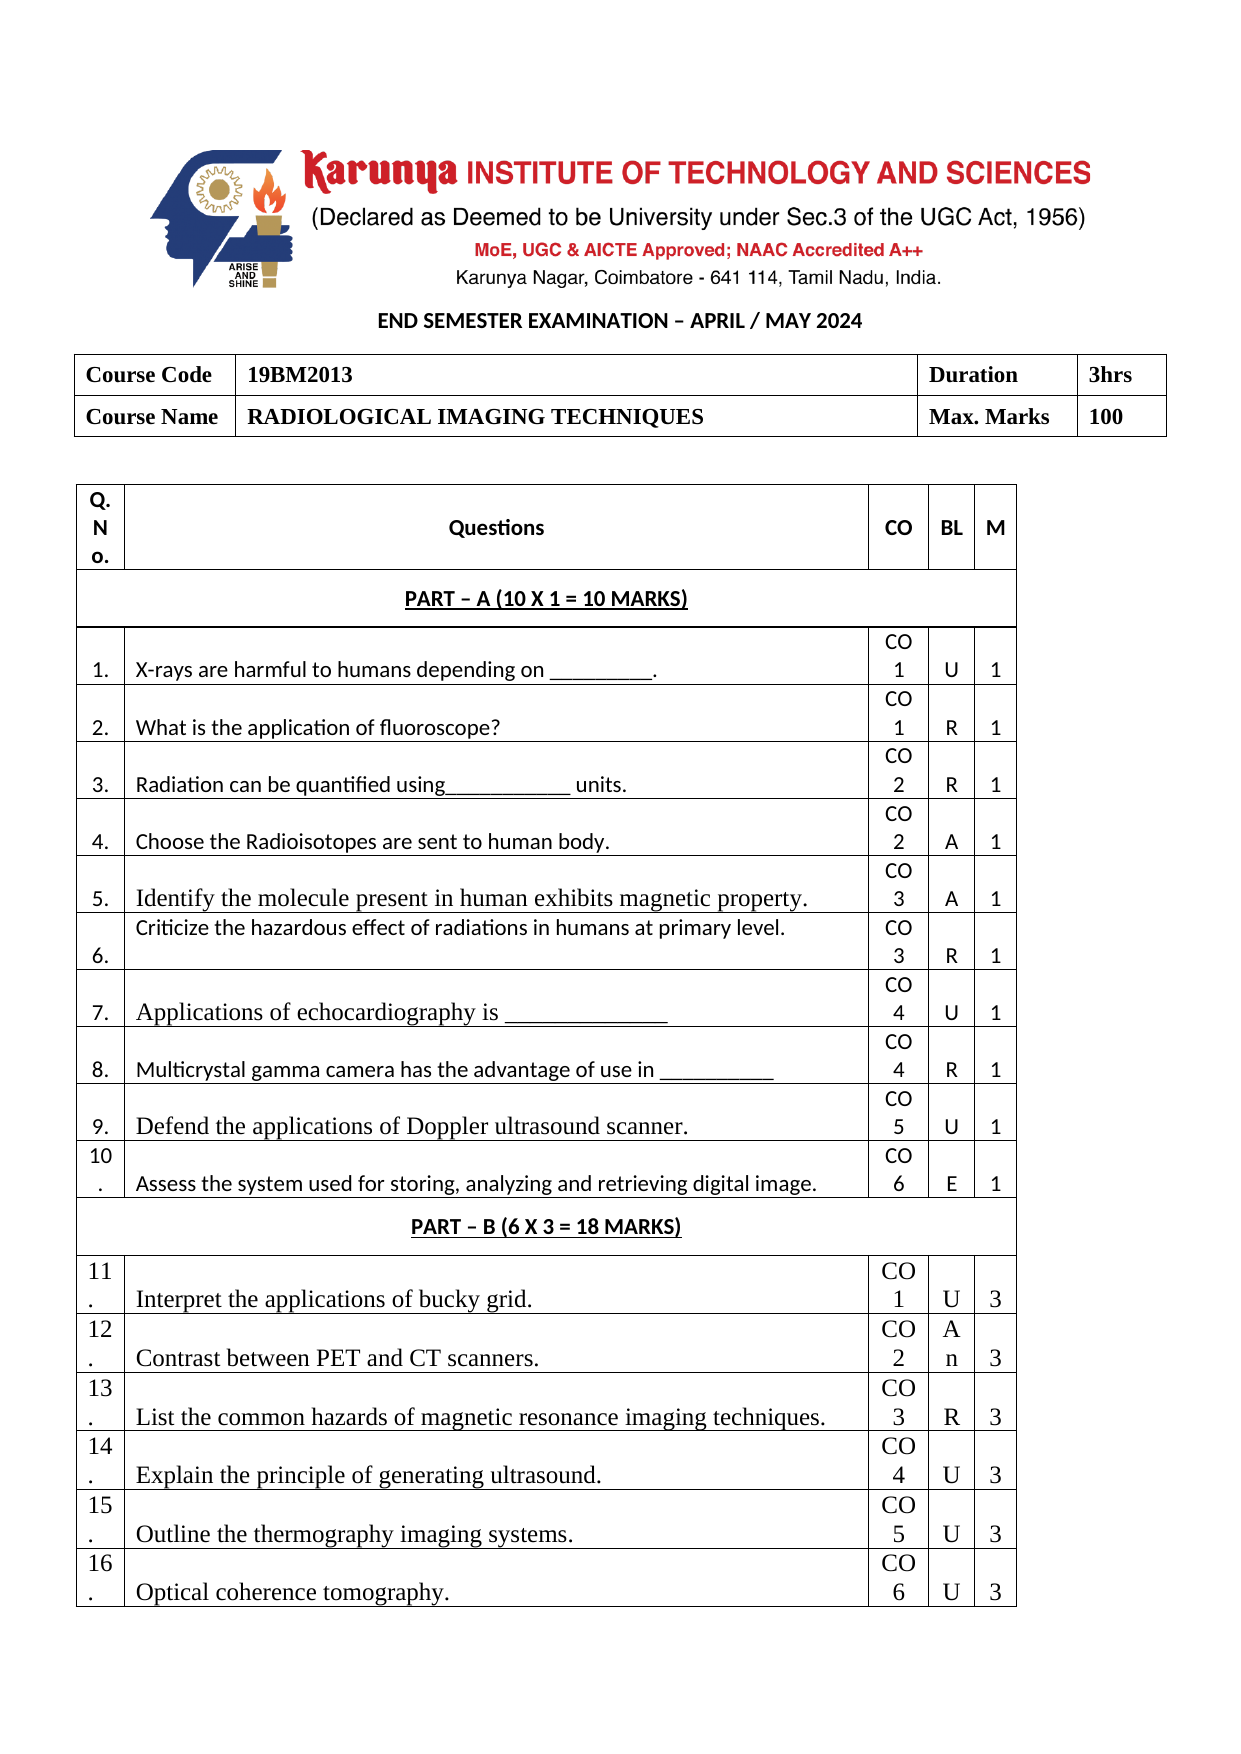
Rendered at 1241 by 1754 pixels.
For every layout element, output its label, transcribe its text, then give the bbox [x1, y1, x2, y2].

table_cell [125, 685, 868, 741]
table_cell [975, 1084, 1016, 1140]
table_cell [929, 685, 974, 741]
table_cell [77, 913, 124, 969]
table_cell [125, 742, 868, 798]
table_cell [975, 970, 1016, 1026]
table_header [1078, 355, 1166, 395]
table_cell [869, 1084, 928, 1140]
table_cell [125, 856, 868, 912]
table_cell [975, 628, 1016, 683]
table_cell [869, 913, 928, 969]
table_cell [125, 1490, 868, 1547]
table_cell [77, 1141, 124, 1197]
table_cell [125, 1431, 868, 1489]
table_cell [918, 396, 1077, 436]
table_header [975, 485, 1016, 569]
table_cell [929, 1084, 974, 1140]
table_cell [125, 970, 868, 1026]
picture [150, 150, 1091, 288]
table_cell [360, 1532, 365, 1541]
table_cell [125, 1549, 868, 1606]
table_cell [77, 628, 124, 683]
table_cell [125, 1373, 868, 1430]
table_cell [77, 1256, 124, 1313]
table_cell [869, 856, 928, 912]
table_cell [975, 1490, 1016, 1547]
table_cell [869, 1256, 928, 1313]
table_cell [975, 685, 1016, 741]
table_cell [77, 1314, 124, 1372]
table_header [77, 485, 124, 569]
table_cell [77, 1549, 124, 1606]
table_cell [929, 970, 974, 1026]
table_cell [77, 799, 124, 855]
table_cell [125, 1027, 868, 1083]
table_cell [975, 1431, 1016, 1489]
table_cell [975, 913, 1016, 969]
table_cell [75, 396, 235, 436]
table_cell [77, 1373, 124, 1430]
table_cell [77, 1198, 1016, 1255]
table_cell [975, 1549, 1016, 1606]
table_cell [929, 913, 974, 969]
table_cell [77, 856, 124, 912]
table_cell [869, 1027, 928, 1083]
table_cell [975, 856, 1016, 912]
text END SEMESTER EXAMINATION – APRIL / MAY 2024 [150, 307, 1090, 334]
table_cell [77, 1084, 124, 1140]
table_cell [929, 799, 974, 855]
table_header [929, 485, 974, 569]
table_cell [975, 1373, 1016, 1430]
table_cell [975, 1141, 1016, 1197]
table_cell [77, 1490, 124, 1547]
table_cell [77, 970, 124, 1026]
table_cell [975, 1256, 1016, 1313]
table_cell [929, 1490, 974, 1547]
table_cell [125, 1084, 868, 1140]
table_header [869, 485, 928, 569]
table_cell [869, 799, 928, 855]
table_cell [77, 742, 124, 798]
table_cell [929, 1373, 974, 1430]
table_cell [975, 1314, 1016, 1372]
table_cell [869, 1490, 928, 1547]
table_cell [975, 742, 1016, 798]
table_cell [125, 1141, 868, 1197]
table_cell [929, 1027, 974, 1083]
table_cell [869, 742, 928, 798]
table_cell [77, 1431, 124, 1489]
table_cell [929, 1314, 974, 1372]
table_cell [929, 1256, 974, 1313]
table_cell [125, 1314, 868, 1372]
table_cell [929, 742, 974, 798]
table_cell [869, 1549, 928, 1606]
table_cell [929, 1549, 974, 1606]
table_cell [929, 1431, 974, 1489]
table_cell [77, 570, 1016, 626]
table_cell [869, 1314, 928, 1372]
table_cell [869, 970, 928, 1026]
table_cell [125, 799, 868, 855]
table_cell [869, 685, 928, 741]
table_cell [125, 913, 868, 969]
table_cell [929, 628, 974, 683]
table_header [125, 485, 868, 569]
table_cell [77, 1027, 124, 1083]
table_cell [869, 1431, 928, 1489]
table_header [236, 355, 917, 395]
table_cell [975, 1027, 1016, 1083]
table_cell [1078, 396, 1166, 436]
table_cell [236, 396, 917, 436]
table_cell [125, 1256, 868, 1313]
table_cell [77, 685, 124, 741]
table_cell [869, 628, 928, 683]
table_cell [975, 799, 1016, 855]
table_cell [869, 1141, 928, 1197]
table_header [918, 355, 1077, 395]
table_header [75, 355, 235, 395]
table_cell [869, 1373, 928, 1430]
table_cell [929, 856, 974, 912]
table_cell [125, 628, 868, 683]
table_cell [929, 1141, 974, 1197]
